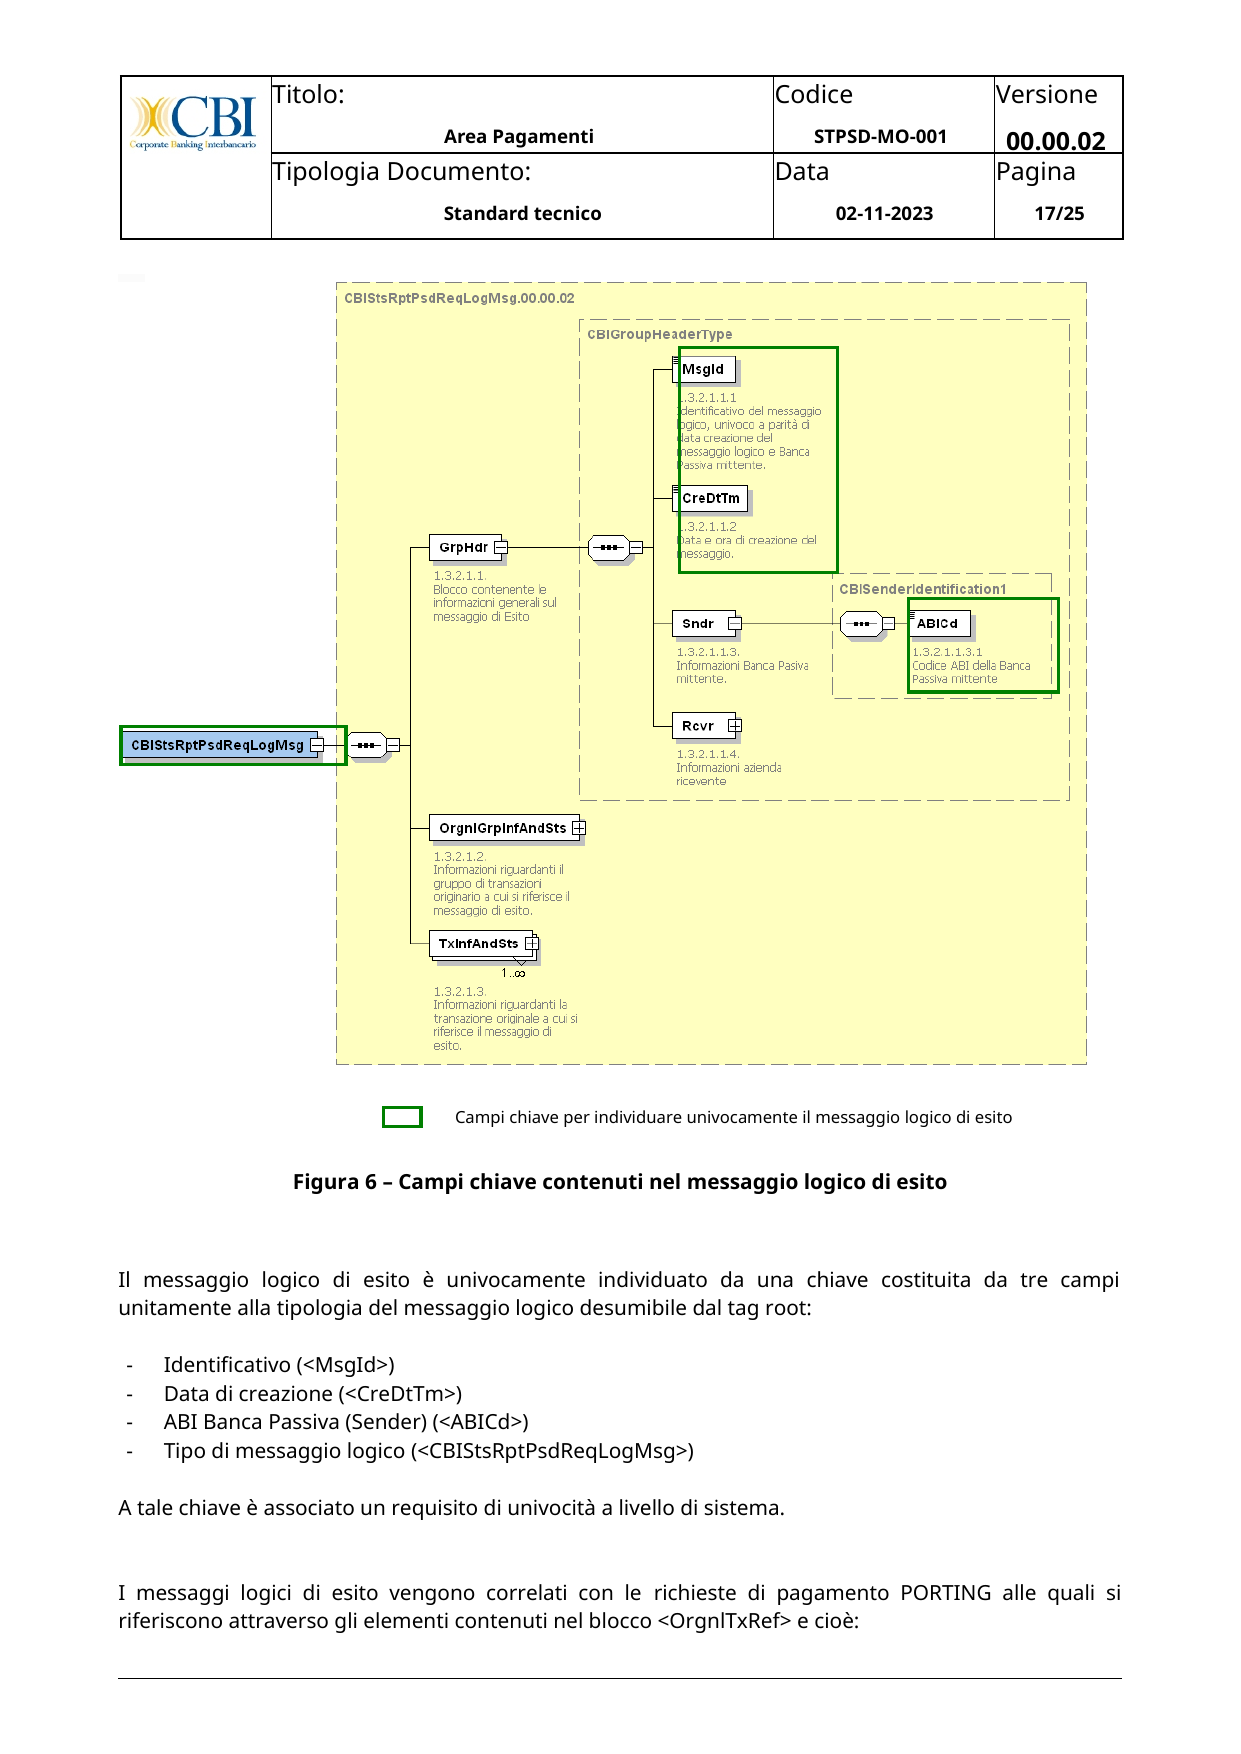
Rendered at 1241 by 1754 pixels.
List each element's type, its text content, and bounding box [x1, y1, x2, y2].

picture [118, 274, 1092, 1067]
text Il messaggio logico di esito è univocamente individuato da una chiave costituita da tre campi unitamente alla tipologia del messaggio logico desumibile dal tag root: [118, 1265, 1122, 1322]
list Identificativo (<MsgId>) [126, 1350, 1122, 1379]
text A tale chiave è associato un requisito di univocità a livello di sistema. [118, 1493, 1122, 1521]
picture [122, 89, 270, 154]
list ABI Banca Passiva (Sender) (<ABICd>) [126, 1407, 1122, 1436]
list Tipo di messaggio logico (<CBIStsRptPsdReqLogMsg>) [126, 1436, 1122, 1464]
text Figura 6 – Campi chiave contenuti nel messaggio logico di esito [118, 1167, 1122, 1196]
text I messaggi logici di esito vengono correlati con le richieste PORTING alle quali si riferiscono attraverso gli elementi contenuti nel blocco <OrgnlTxRef> e cioè: [118, 1578, 1122, 1635]
list Data di creazione (<CreDtTm>) [126, 1379, 1122, 1407]
